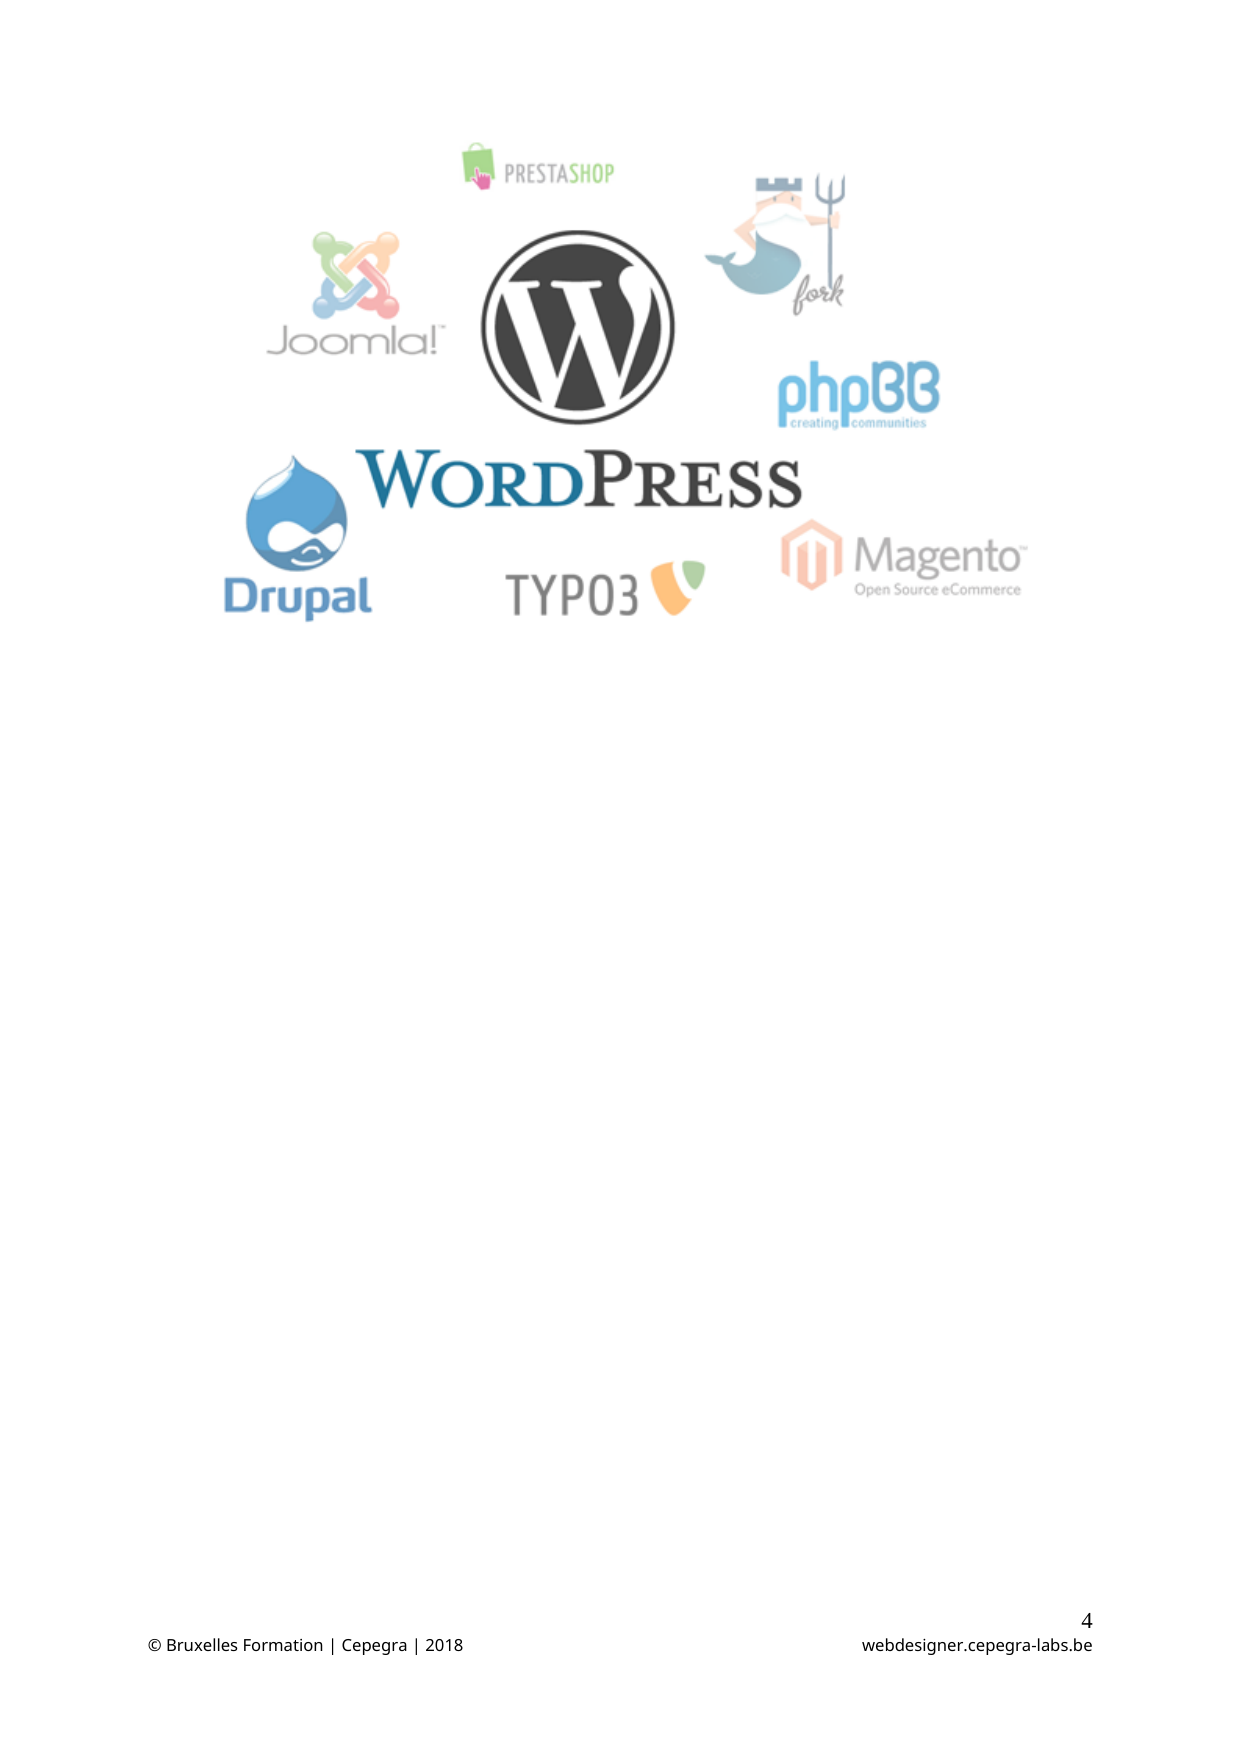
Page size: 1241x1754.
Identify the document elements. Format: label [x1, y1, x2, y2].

picture [201, 88, 1039, 655]
